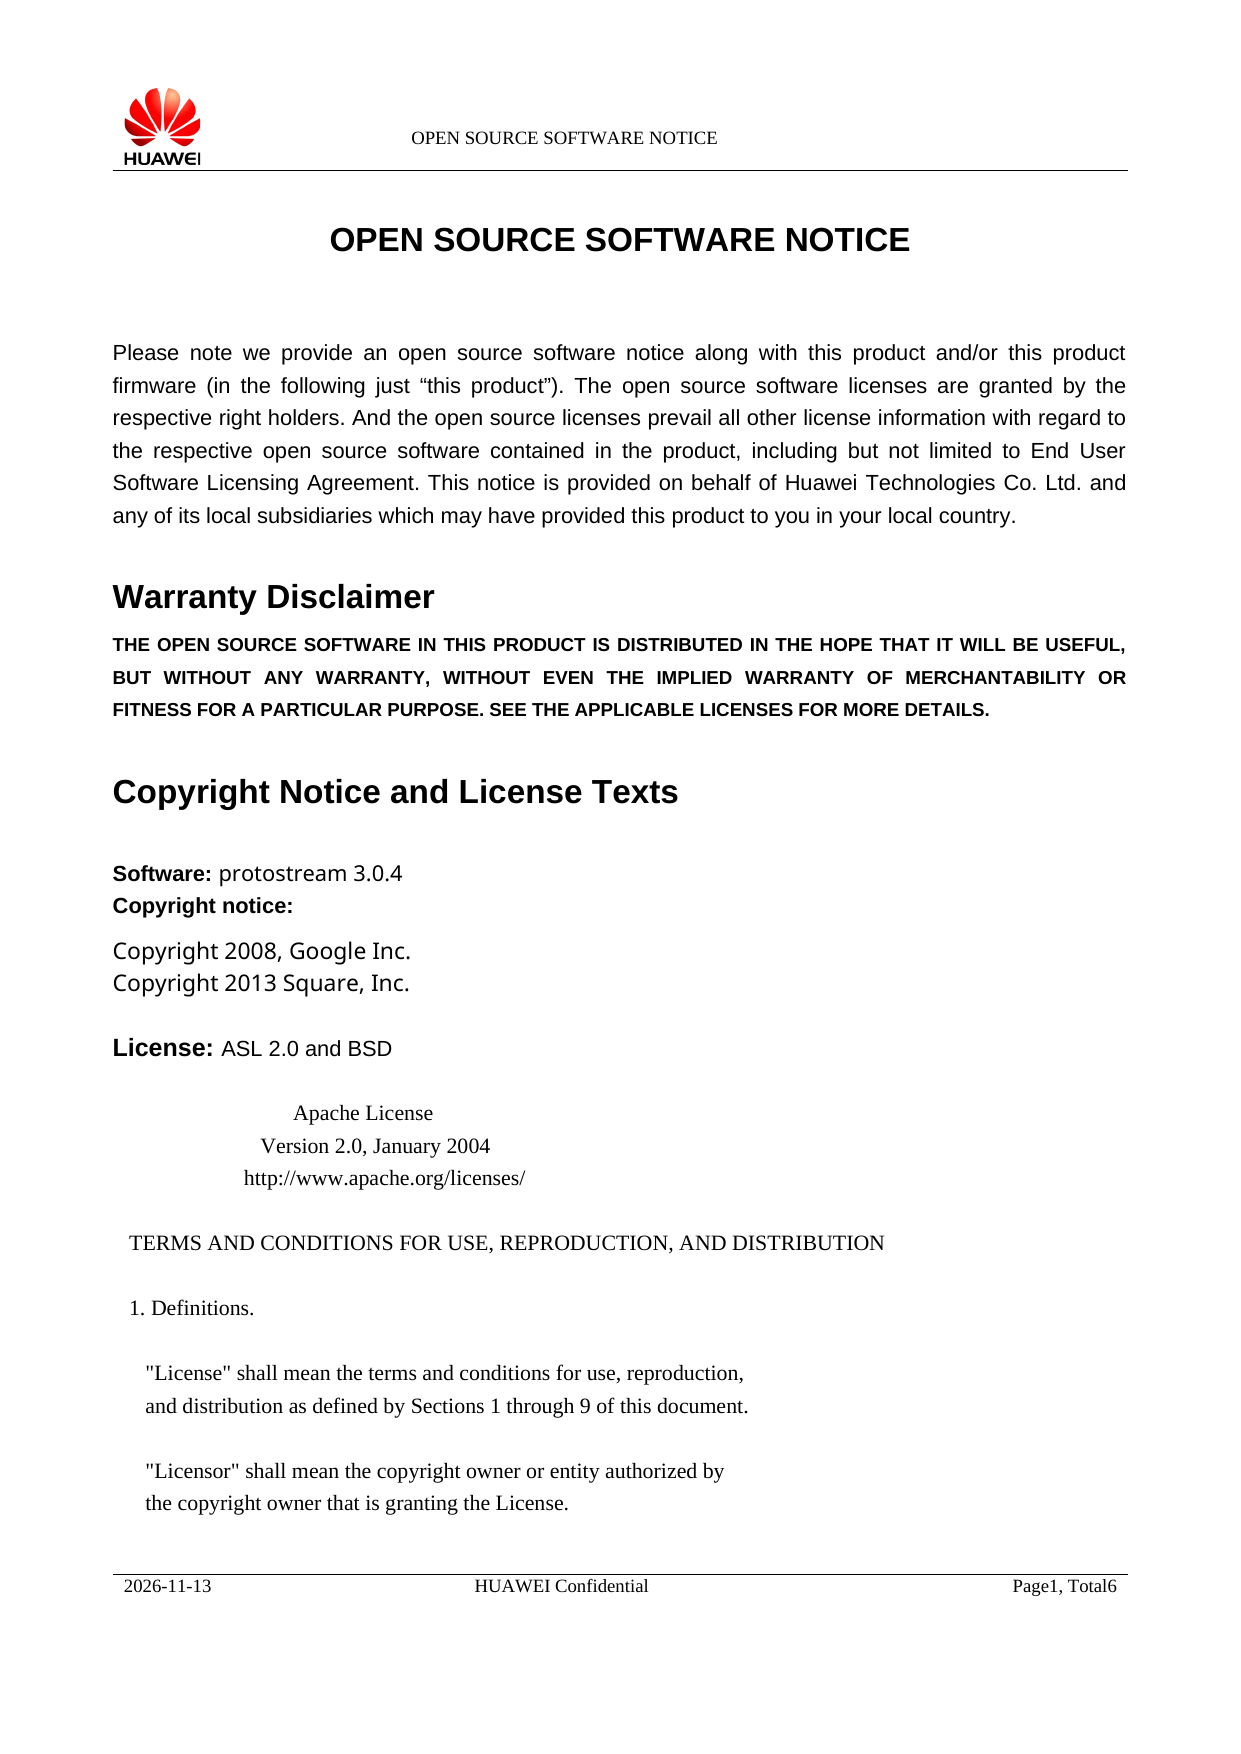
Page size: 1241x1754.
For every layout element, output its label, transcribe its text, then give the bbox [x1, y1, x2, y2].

title Software: protostream 3.0.4 [112, 856, 1128, 889]
text License: ASL 2.0 and BSD [112, 1031, 1128, 1064]
text Please note we provide an open source software notice along with this product and/or this product firmware (in the following just “this product”). The open source software licenses are granted by the respective right holders. And the open source licenses prevail all other license information with regard to the respective open source software contained in the product, including but not limited to End User Software Licensing Agreement. This notice is provided on behalf of Huawei Technologies Co. Ltd. and any of its local subsidiaries which may have provided this product to you in your local country. [112, 336, 1128, 531]
text OPEN SOURCE SOFTWARE NOTICE [112, 206, 1128, 271]
text Copyright Notice and License Texts [112, 759, 1128, 824]
text Copyright notice: [112, 889, 1128, 921]
text The open source software in this product is distributed in the hope that it will be useful, but WITHOUT ANY WARRANTY, without even the implied warranty of MERCHANTABILITY or FITNESS FOR A PARTICULAR PURPOSE. See the applicable licenses for more details. [112, 629, 1128, 726]
text Copyright 2008, Google Inc. Copyright 2013 Square, Inc. [112, 934, 1128, 1031]
text Warranty Disclaimer [112, 564, 1128, 629]
picture [124, 88, 201, 165]
